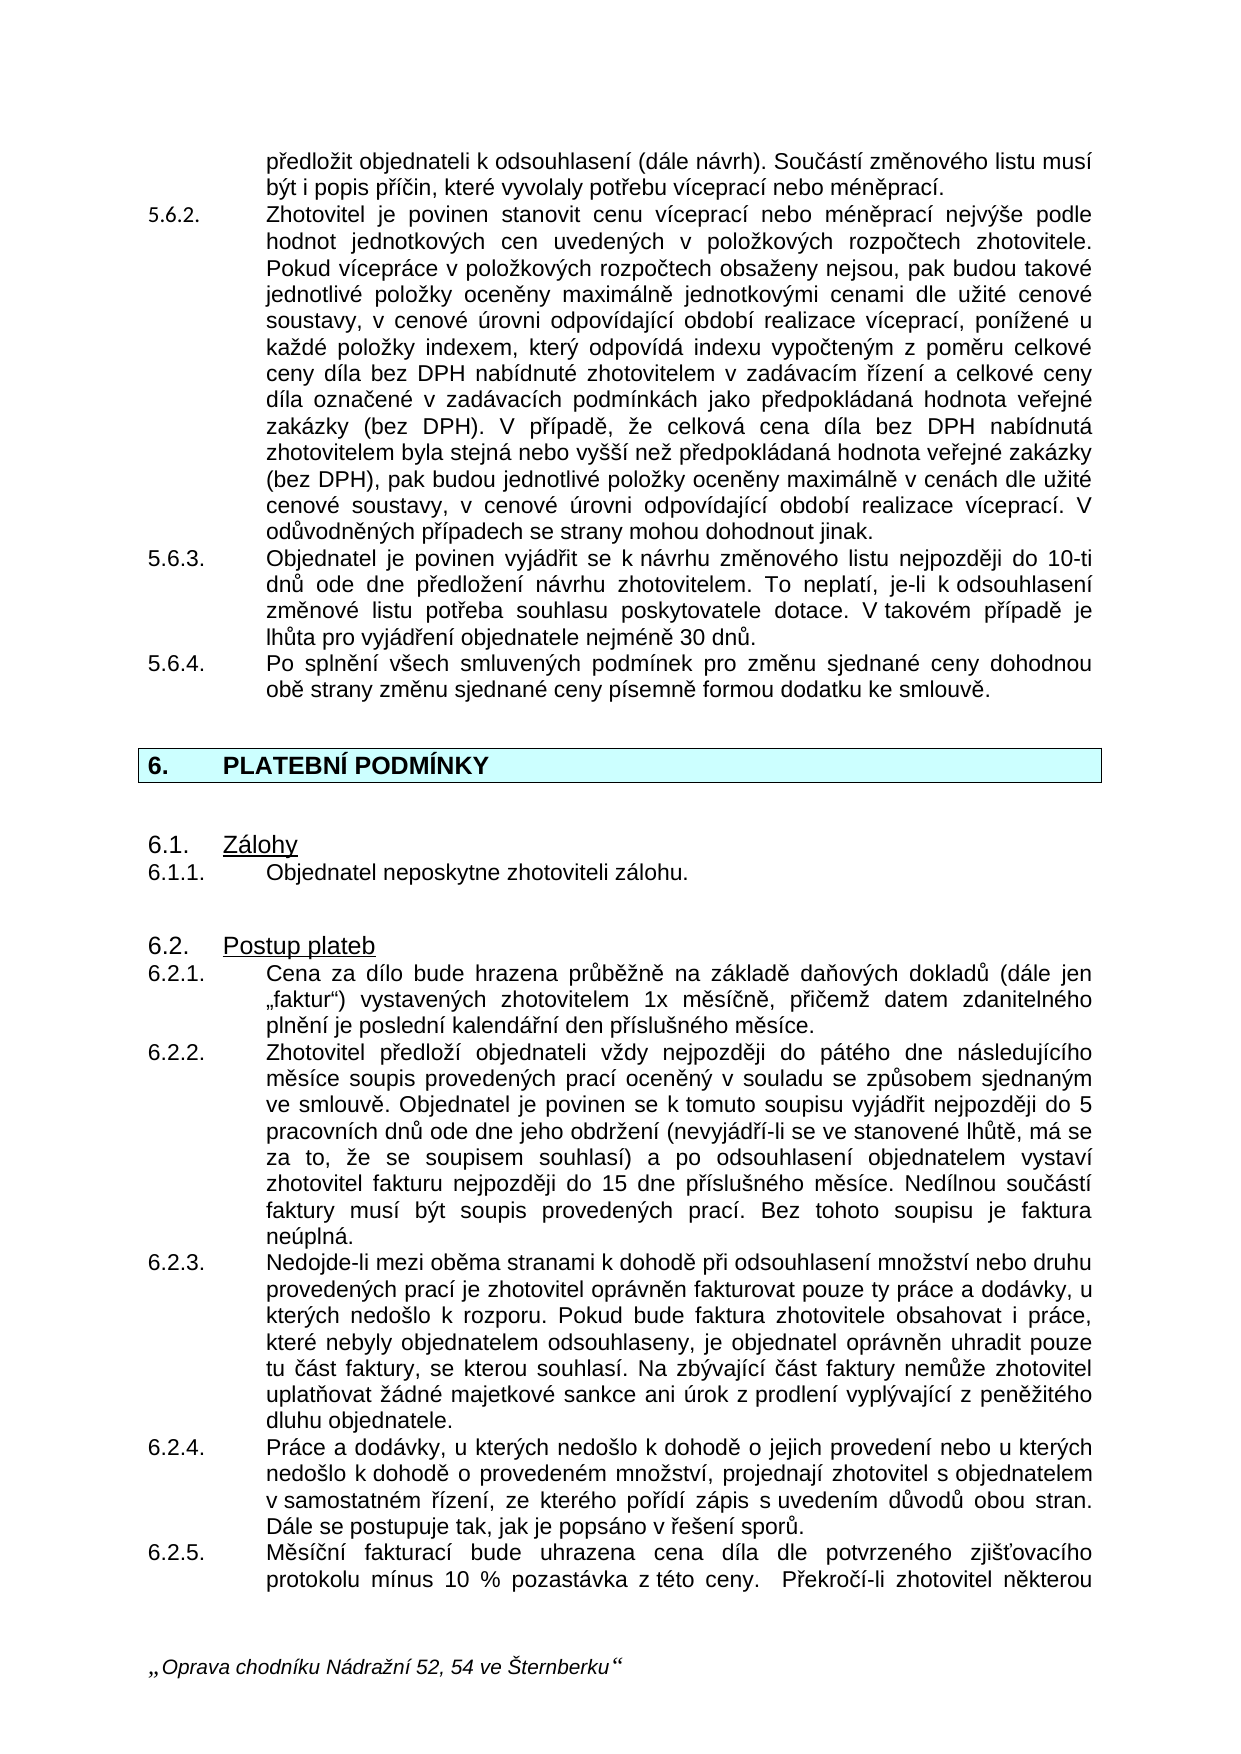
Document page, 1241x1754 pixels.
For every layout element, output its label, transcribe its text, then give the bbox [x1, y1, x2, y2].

list Zhotovitel je povinen stanovit cenu víceprací nebo méněprací nejvýše podle hodnot jednotkových cen uvedených v položkových rozpočtech zhotovitele. Pokud vícepráce v položkových rozpočtech obsaženy nejsou, pak budou takové jednotlivé položky oceněny maximálně jednotkovými cenami dle užité cenové soustavy, v cenové úrovni odpovídající období realizace víceprací, ponížené u každé položky indexem, který odpovídá indexu vypočteným z poměru celkové ceny díla bez DPH nabídnuté zhotovitelem v zadávacím řízení a celkové ceny díla označené v zadávacích podmínkách jako předpokládaná hodnota veřejné zakázky (bez DPH). V případě, že celková cena díla bez DPH nabídnutá zhotovitelem byla stejná nebo vyšší než předpokládaná hodnota veřejné zakázky (bez DPH), pak budou jednotlivé položky oceněny maximálně v cenách dle užité cenové soustavy, v cenové úrovni odpovídající období realizace víceprací. V odůvodněných případech se strany mohou dohodnout jinak. [148, 200, 1093, 544]
list Cena za dílo bude hrazena průběžně na základě daňových dokladů (dále jen „faktur“) vystavených zhotovitelem 1x měsíčně, přičemž datem zdanitelného plnění je poslední kalendářní den příslušného měsíce. [148, 959, 1093, 1038]
list Objednatel neposkytne zhotoviteli zálohu. [148, 859, 1093, 886]
list Po splnění všech smluvených podmínek pro změnu sjednané ceny dohodnou obě strany změnu sjednané ceny písemně formou dodatku ke smlouvě. [148, 650, 1093, 703]
list Práce a dodávky, u kterých nedošlo k dohodě o jejich provedení nebo u kterých nedošlo k dohodě o provedeném množství, projednají zhotovitel s objednatelem v samostatném řízení, ze kterého pořídí zápis s uvedením důvodů obou stran. Dále se postupuje tak, jak je popsáno v řešení sporů. [148, 1434, 1093, 1539]
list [148, 1539, 1093, 1592]
list Nedojde-li mezi oběma stranami k dohodě při odsouhlasení množství nebo druhu provedených prací je zhotovitel oprávněn fakturovat pouze ty práce a dodávky, u kterých nedošlo k rozporu. Pokud bude faktura zhotovitele obsahovat i práce, které nebyly objednatelem odsouhlaseny, je objednatel oprávněn uhradit pouze tu část faktury, se kterou souhlasí. Na zbývající část faktury nemůže zhotovitel uplatňovat žádné majetkové sankce ani úrok z prodlení vyplývající z peněžitého dluhu objednatele. [148, 1249, 1093, 1434]
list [148, 148, 1093, 200]
list Zálohy [148, 831, 1093, 859]
list Objednatel je povinen vyjádřit se k návrhu změnového listu nejpozději do 10-ti dnů ode dne předložení návrhu zhotovitelem. To neplatí, je-li k odsouhlasení změnové listu potřeba souhlasu poskytovatele dotace. V takovém případě je lhůta pro vyjádření objednatele nejméně 30 dnů. [148, 544, 1093, 650]
list Zhotovitel předloží objednateli vždy nejpozději do pátého dne následujícího měsíce soupis provedených prací oceněný v souladu se způsobem sjednaným ve smlouvě. Objednatel je povinen se k tomuto soupisu vyjádřit nejpozději do 5 pracovních dnů ode dne jeho obdržení (nevyjádří-li se ve stanovené lhůtě, má se za to, že se soupisem souhlasí) a po odsouhlasení objednatelem vystaví zhotovitel fakturu nejpozději do 15 dne příslušného měsíce. Nedílnou součástí faktury musí být soupis provedených prací. Bez tohoto soupisu je faktura neúplná. [148, 1038, 1093, 1249]
list Postup plateb [148, 931, 1093, 959]
list Platební podmínky [139, 749, 1101, 782]
